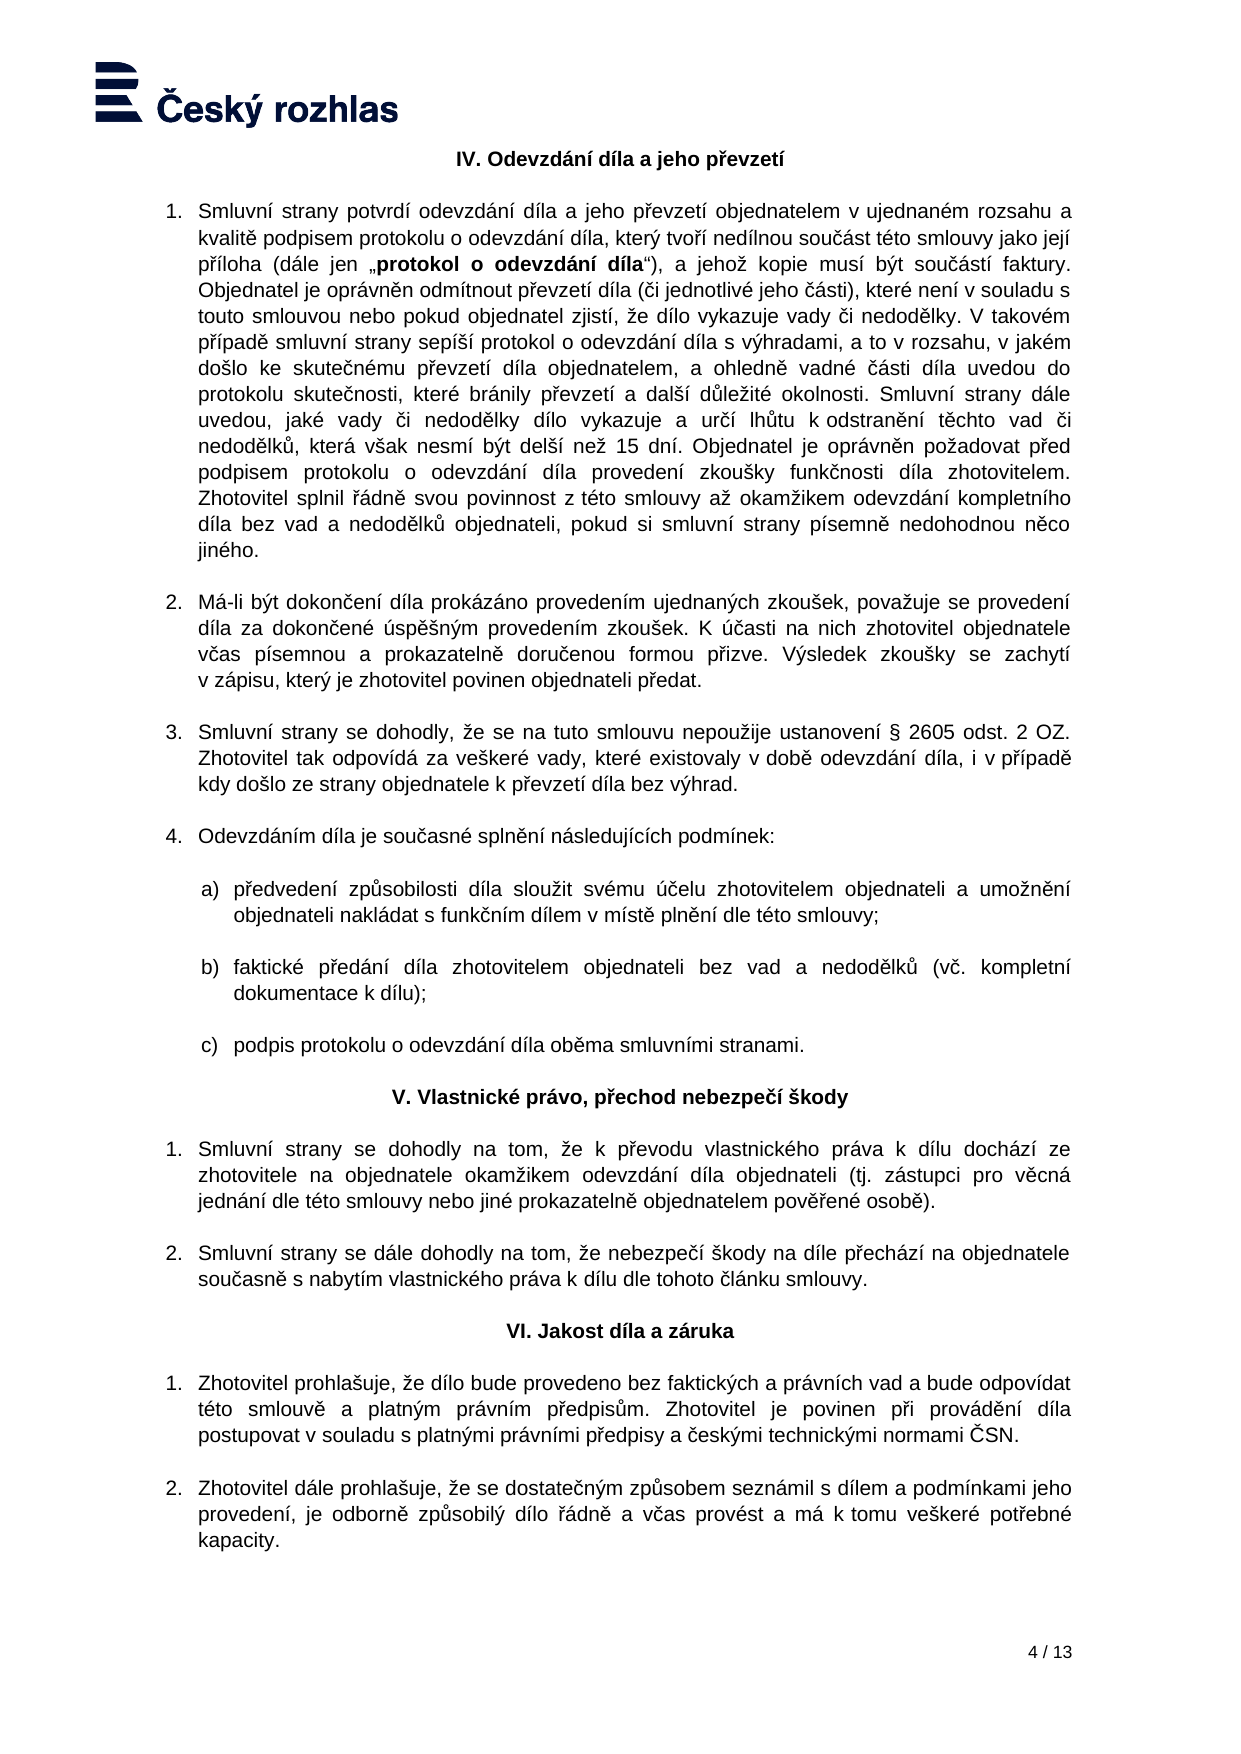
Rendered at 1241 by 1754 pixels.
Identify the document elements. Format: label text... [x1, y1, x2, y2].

list Smluvní strany se dohodly, že se na tuto smlouvu nepoužije ustanovení § 2605 odst. 2 OZ. Zhotovitel tak odpovídá za veškeré vady, které existovaly v době odevzdání díla, i v případě kdy došlo ze strany objednatele k převzetí díla bez výhrad. [165, 719, 1072, 797]
picture [95, 62, 398, 128]
subtitle Odevzdání díla a jeho převzetí [168, 146, 1072, 172]
subtitle Vlastnické právo, přechod nebezpečí škody [168, 1083, 1072, 1109]
list Zhotovitel prohlašuje, že dílo bude provedeno bez faktických a právních vad a bude odpovídat této smlouvě a platným právním předpisům. Zhotovitel je povinen při provádění díla postupovat v souladu s platnými právními předpisy a českými technickými normami ČSN. [165, 1370, 1072, 1448]
list podpis protokolu o odevzdání díla oběma smluvními stranami. [201, 1031, 1072, 1057]
list Smluvní strany se dohodly na tom, že k převodu vlastnického práva k dílu dochází ze zhotovitele na objednatele okamžikem odevzdání díla objednateli (tj. zástupci pro věcná jednání dle této smlouvy nebo jiné prokazatelně objednatelem pověřené osobě). [165, 1136, 1072, 1214]
list předvedení způsobilosti díla sloužit svému účelu zhotovitelem objednateli a umožnění objednateli nakládat s funkčním dílem v místě plnění dle této smlouvy; [201, 875, 1072, 927]
list faktické předání díla zhotovitelem objednateli bez vad a nedodělků (vč. kompletní dokumentace k dílu); [201, 953, 1072, 1005]
subtitle Jakost díla a záruka [168, 1318, 1072, 1344]
list Má-li být dokončení díla prokázáno provedením ujednaných zkoušek, považuje se provedení díla za dokončené úspěšným provedením zkoušek. K účasti na nich zhotovitel objednatele včas písemnou a prokazatelně doručenou formou přizve. Výsledek zkoušky se zachytí v zápisu, který je zhotovitel povinen objednateli předat. [165, 589, 1072, 693]
list Smluvní strany se dále dohodly na tom, že nebezpečí škody na díle přechází na objednatele současně s nabytím vlastnického práva k dílu dle tohoto článku smlouvy. [165, 1240, 1072, 1292]
list Zhotovitel dále prohlašuje, že se dostatečným způsobem seznámil s dílem a podmínkami jeho provedení, je odborně způsobilý dílo řádně a včas provést a má k tomu veškeré potřebné kapacity. [165, 1474, 1072, 1552]
list Smluvní strany potvrdí odevzdání díla a jeho převzetí objednatelem v ujednaném rozsahu a kvalitě podpisem protokolu o odevzdání díla, který tvoří nedílnou součást této smlouvy jako její příloha (dále jen „protokol o odevzdání díla“), a jehož kopie musí být součástí faktury. Objednatel je oprávněn odmítnout převzetí díla (či jednotlivé jeho části), které není v souladu s touto smlouvou nebo pokud objednatel zjistí, že dílo vykazuje vady či nedodělky. V takovém případě smluvní strany sepíší protokol o odevzdání díla s výhradami, a to v rozsahu, v jakém došlo ke skutečnému převzetí díla objednatelem, a ohledně vadné části díla uvedou do protokolu skutečnosti, které bránily převzetí a další důležité okolnosti. Smluvní strany dále uvedou, jaké vady či nedodělky dílo vykazuje a určí lhůtu k odstranění těchto vad či nedodělků, která však nesmí být delší než 15 dní. Objednatel je oprávněn požadovat před podpisem protokolu o odevzdání díla provedení zkoušky funkčnosti díla zhotovitelem. Zhotovitel splnil řádně svou povinnost z této smlouvy až okamžikem odevzdání kompletního díla bez vad a nedodělků objednateli, pokud si smluvní strany písemně nedohodnou něco jiného. [165, 198, 1072, 563]
list Odevzdáním díla je současné splnění následujících podmínek: [165, 823, 1072, 849]
